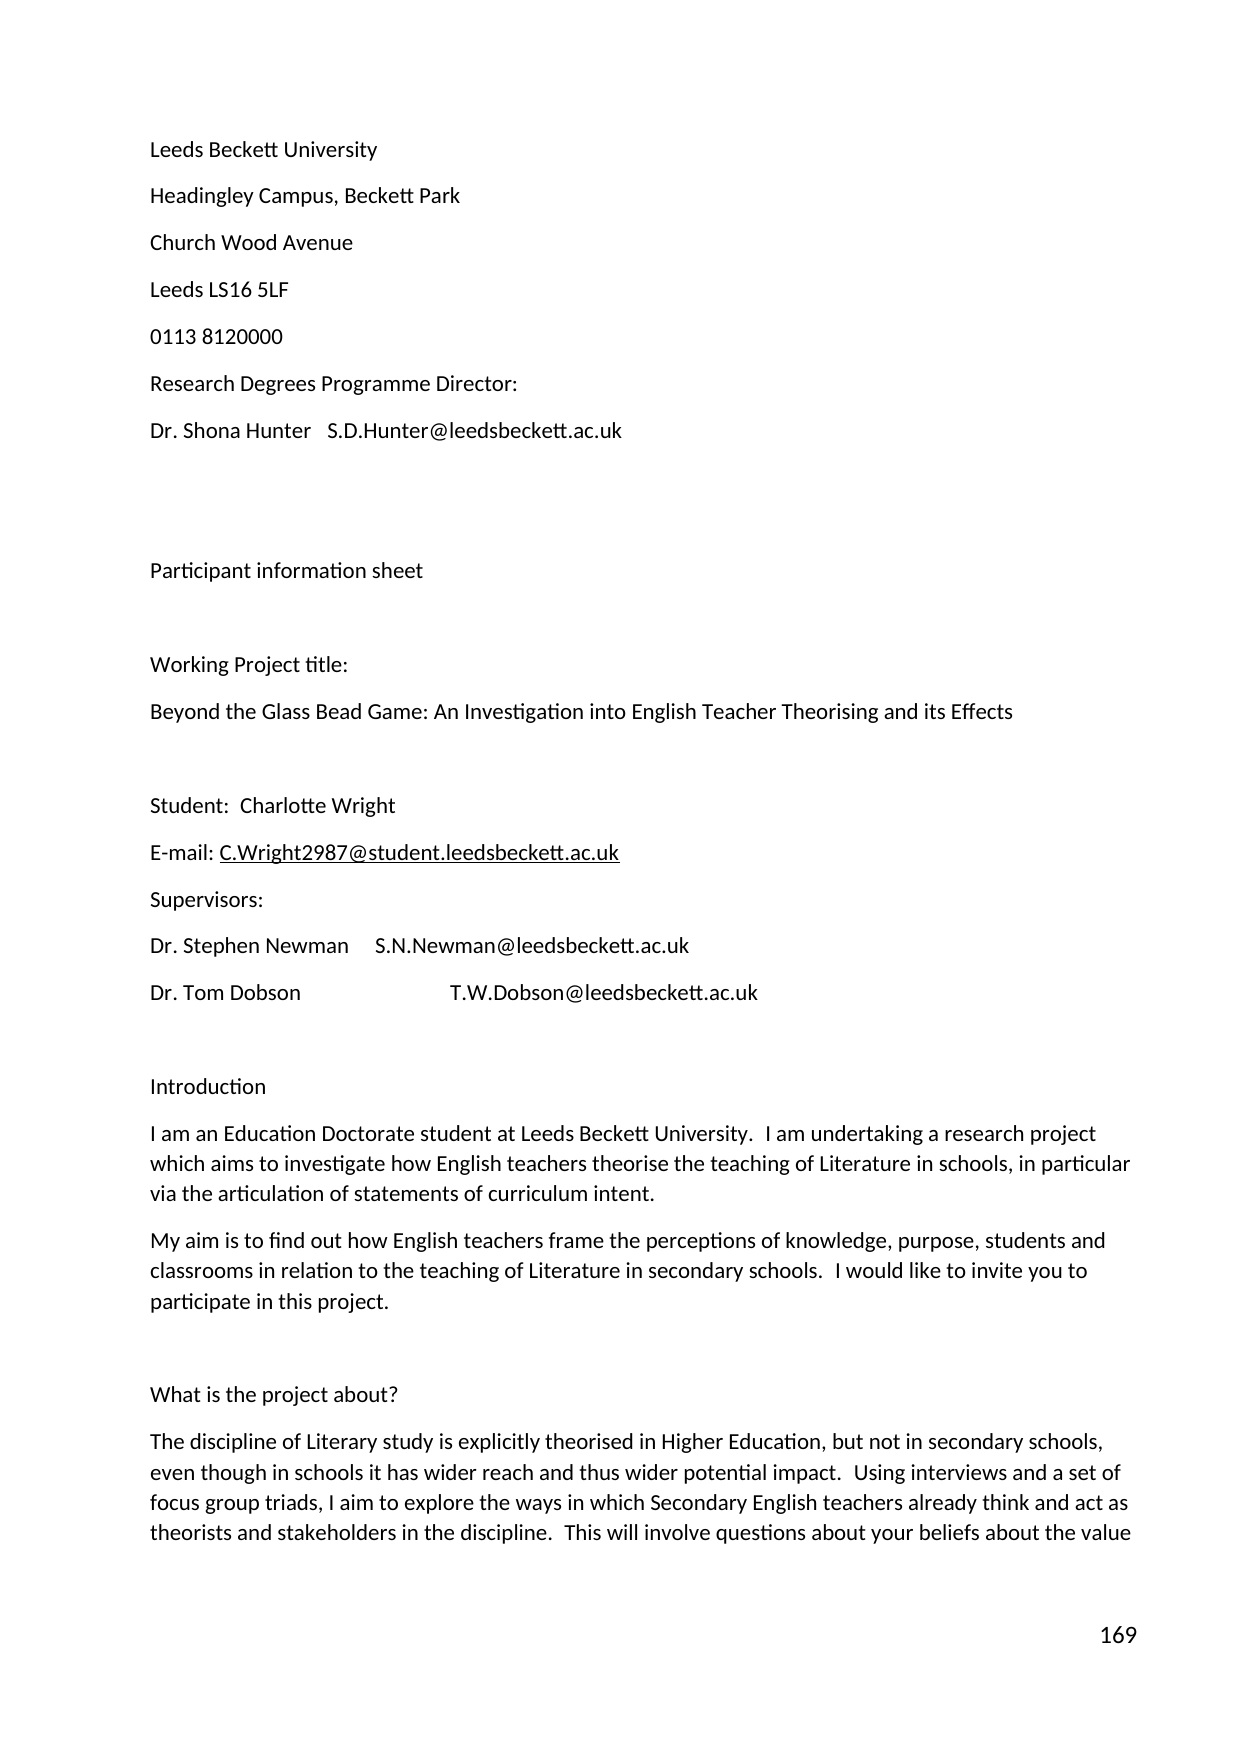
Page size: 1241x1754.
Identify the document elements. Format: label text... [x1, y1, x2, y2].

text Leeds LS16 5LF [150, 275, 1137, 303]
text Research Degrees Programme Director: [150, 369, 1137, 397]
text Introduction [150, 1072, 1137, 1100]
text E-mail: C.Wright2987@student.leedsbeckett.ac.uk [150, 838, 1137, 866]
text Student: Charlotte Wright [150, 791, 1137, 819]
text Dr. Tom Dobson T.W.Dobson@leedsbeckett.ac.uk [150, 978, 1137, 1007]
text What is the project about? [150, 1381, 1137, 1409]
text My aim is to find out how English teachers frame the perceptions of knowledge, purpose, students and classrooms in relation to the teaching of Literature in secondary schools. I would like to invite you to participate in this project. [150, 1226, 1137, 1315]
text Beyond the Glass Bead Game: An Investigation into English Teacher Theorising and its Effects [150, 697, 1137, 725]
text 0113 8120000 [150, 322, 1137, 350]
text Dr. Stephen Newman S.N.Newman@leedsbeckett.ac.uk [150, 932, 1137, 960]
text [150, 1427, 1137, 1546]
text Participant information sheet [150, 557, 1137, 585]
text Supervisors: [150, 885, 1137, 913]
text I am an Education Doctorate student at Leeds Beckett University. I am undertaking a research project which aims to investigate how English teachers theorise the teaching of Literature in schools, in particular via the articulation of statements of curriculum intent. [150, 1119, 1137, 1208]
text Leeds Beckett University [150, 135, 1137, 163]
text Dr. Shona Hunter S.D.Hunter@leedsbeckett.ac.uk [150, 416, 1137, 444]
text Church Wood Avenue [150, 228, 1137, 257]
text Headingley Campus, Beckett Park [150, 182, 1137, 210]
text Working Project title: [150, 650, 1137, 678]
